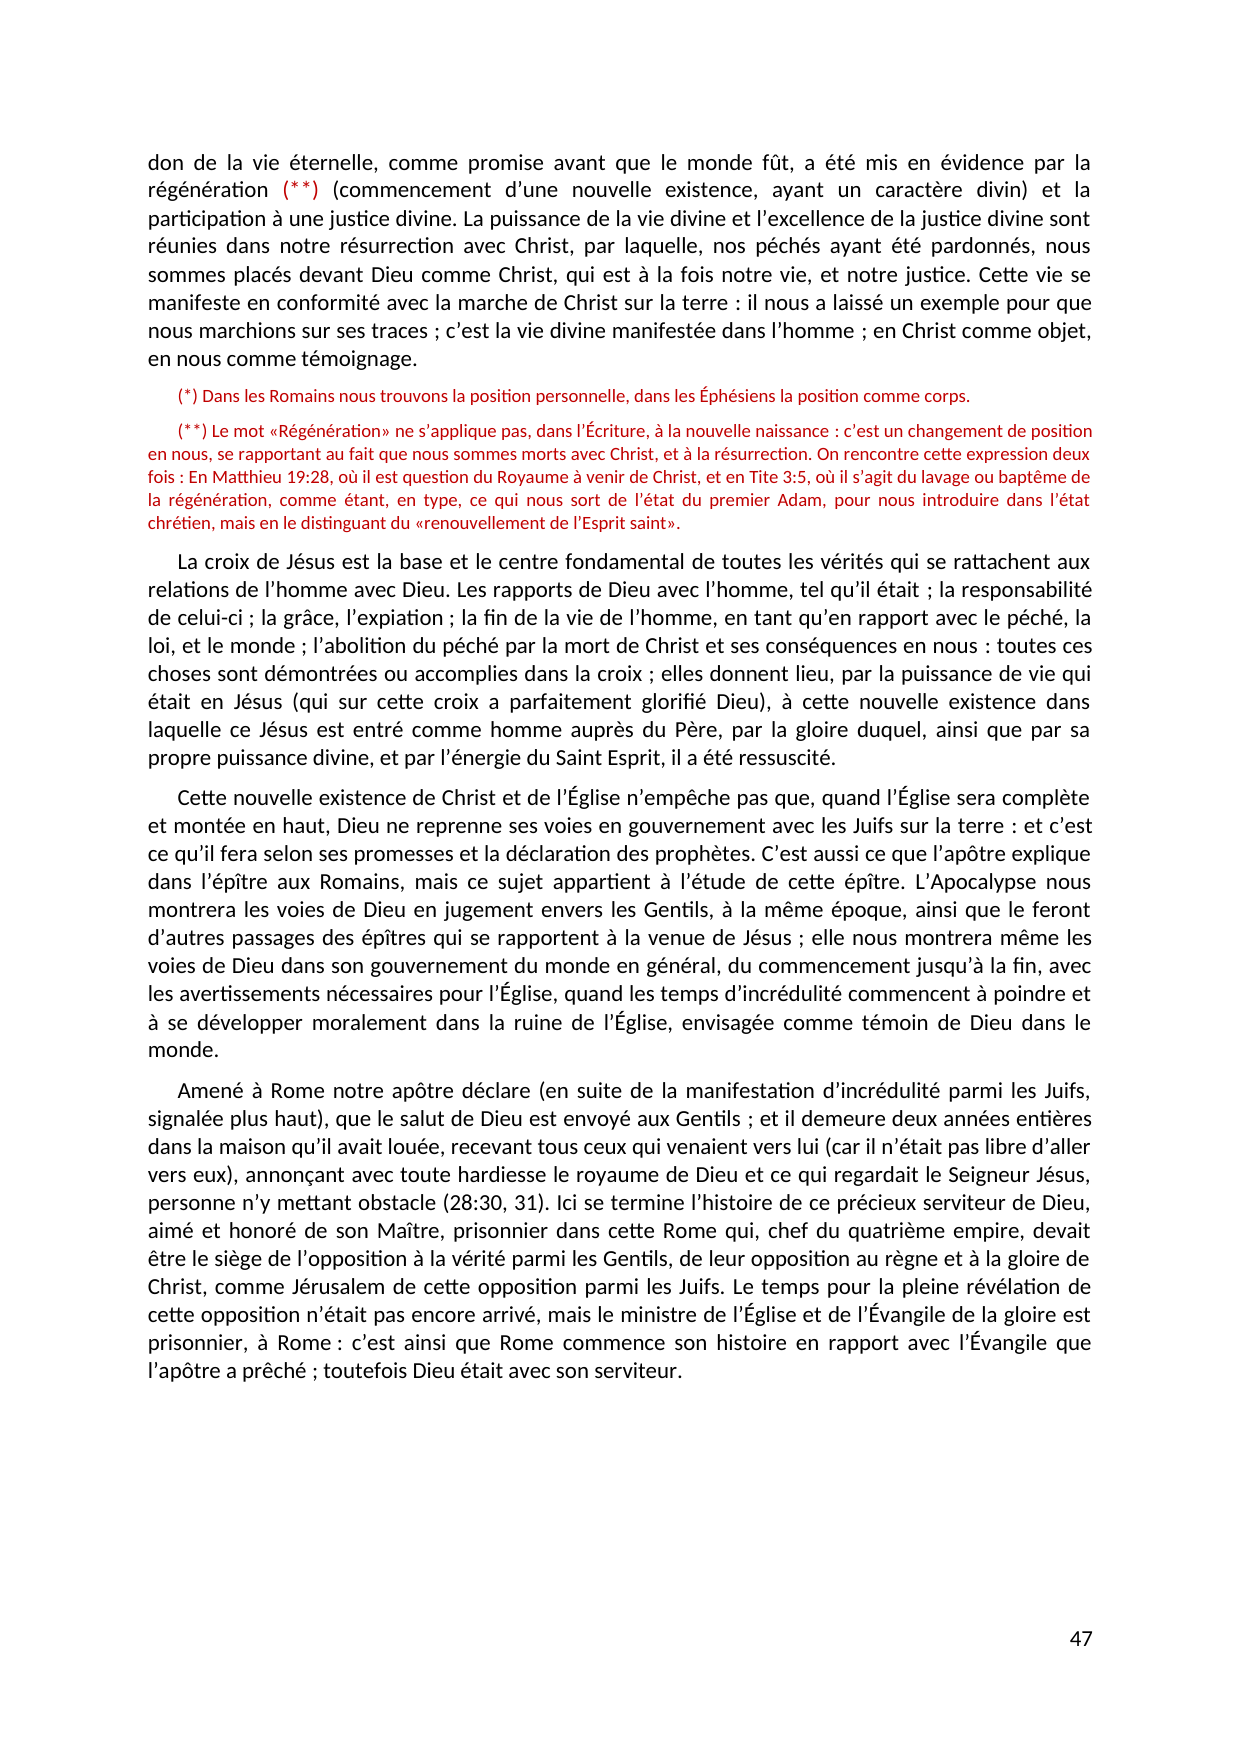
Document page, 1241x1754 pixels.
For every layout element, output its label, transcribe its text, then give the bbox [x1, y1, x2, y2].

text La croix de Jésus est la base et le centre fondamental de toutes les vérités qui se rattachent aux relations de l’homme avec Dieu. Les rapports de Dieu avec l’homme, tel qu’il était ; la responsabilité de celui-ci ; la grâce, l’expiation ; la fin de la vie de l’homme, en tant qu’en rapport avec le péché, la loi, et le monde ; l’abolition du péché par la mort de Christ et ses conséquences en nous : toutes ces choses sont démontrées ou accomplies dans la croix ; elles donnent lieu, par la puissance de vie qui était en Jésus (qui sur cette croix a parfaitement glorifié Dieu), à cette nouvelle existence dans laquelle ce Jésus est entré comme homme auprès du Père, par la gloire duquel, ainsi que par sa propre puissance divine, et par l’énergie du Saint Esprit, il a été ressuscité. [148, 547, 1093, 771]
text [148, 148, 1093, 372]
text Amené à Rome notre apôtre déclare (en suite de la manifestation d’incrédulité parmi les Juifs, signalée plus haut), que le salut de Dieu est envoyé aux Gentils ; et il demeure deux années entières dans la maison qu’il avait louée, recevant tous ceux qui venaient vers lui (car il n’était pas libre d’aller vers eux), annonçant avec toute hardiesse le royaume de Dieu et ce qui regardait le Seigneur Jésus, personne n’y mettant obstacle (28:30, 31). Ici se termine l’histoire de ce précieux serviteur de Dieu, aimé et honoré de son Maître, prisonnier dans cette Rome qui, chef du quatrième empire, devait être le siège de l’opposition à la vérité parmi les Gentils, de leur opposition au règne et à la gloire de Christ, comme Jérusalem de cette opposition parmi les Juifs. Le temps pour la pleine révélation de cette opposition n’était pas encore arrivé, mais le ministre de l’Église et de l’Évangile de la gloire est prisonnier, à Rome : c’est ainsi que Rome commence son histoire en rapport avec l’Évangile que l’apôtre a prêché ; toutefois Dieu était avec son serviteur. [148, 1076, 1093, 1384]
text Cette nouvelle existence de Christ et de l’Église n’empêche pas que, quand l’Église sera complète et montée en haut, Dieu ne reprenne ses voies en gouvernement avec les Juifs sur la terre : et c’est ce qu’il fera selon ses promesses et la déclaration des prophètes. C’est aussi ce que l’apôtre explique dans l’épître aux Romains, mais ce sujet appartient à l’étude de cette épître. L’Apocalypse nous montrera les voies de Dieu en jugement envers les Gentils, à la même époque, ainsi que le feront d’autres passages des épîtres qui se rapportent à la venue de Jésus ; elle nous montrera même les voies de Dieu dans son gouvernement du monde en général, du commencement jusqu’à la fin, avec les avertissements nécessaires pour l’Église, quand les temps d’incrédulité commencent à poindre et à se développer moralement dans la ruine de l’Église, envisagée comme témoin de Dieu dans le monde. [148, 783, 1093, 1064]
text (*) Dans les Romains nous trouvons la position personnelle, dans les Éphésiens la position comme corps. [148, 384, 1093, 407]
text (**) Le mot «Régénération» ne s’applique pas, dans l’Écriture, à la nouvelle naissance : c’est un changement de position en nous, se rapportant au fait que nous sommes morts avec Christ, et à la résurrection. On rencontre cette expression deux fois : En Matthieu 19:28, où il est question du Royaume à venir de Christ, et en Tite 3:5, où il s’agit du lavage ou baptême de la régénération, comme étant, en type, ce qui nous sort de l’état du premier Adam, pour nous introduire dans l’état chrétien, mais en le distinguant du «renouvellement de l’Esprit saint». [148, 420, 1093, 534]
